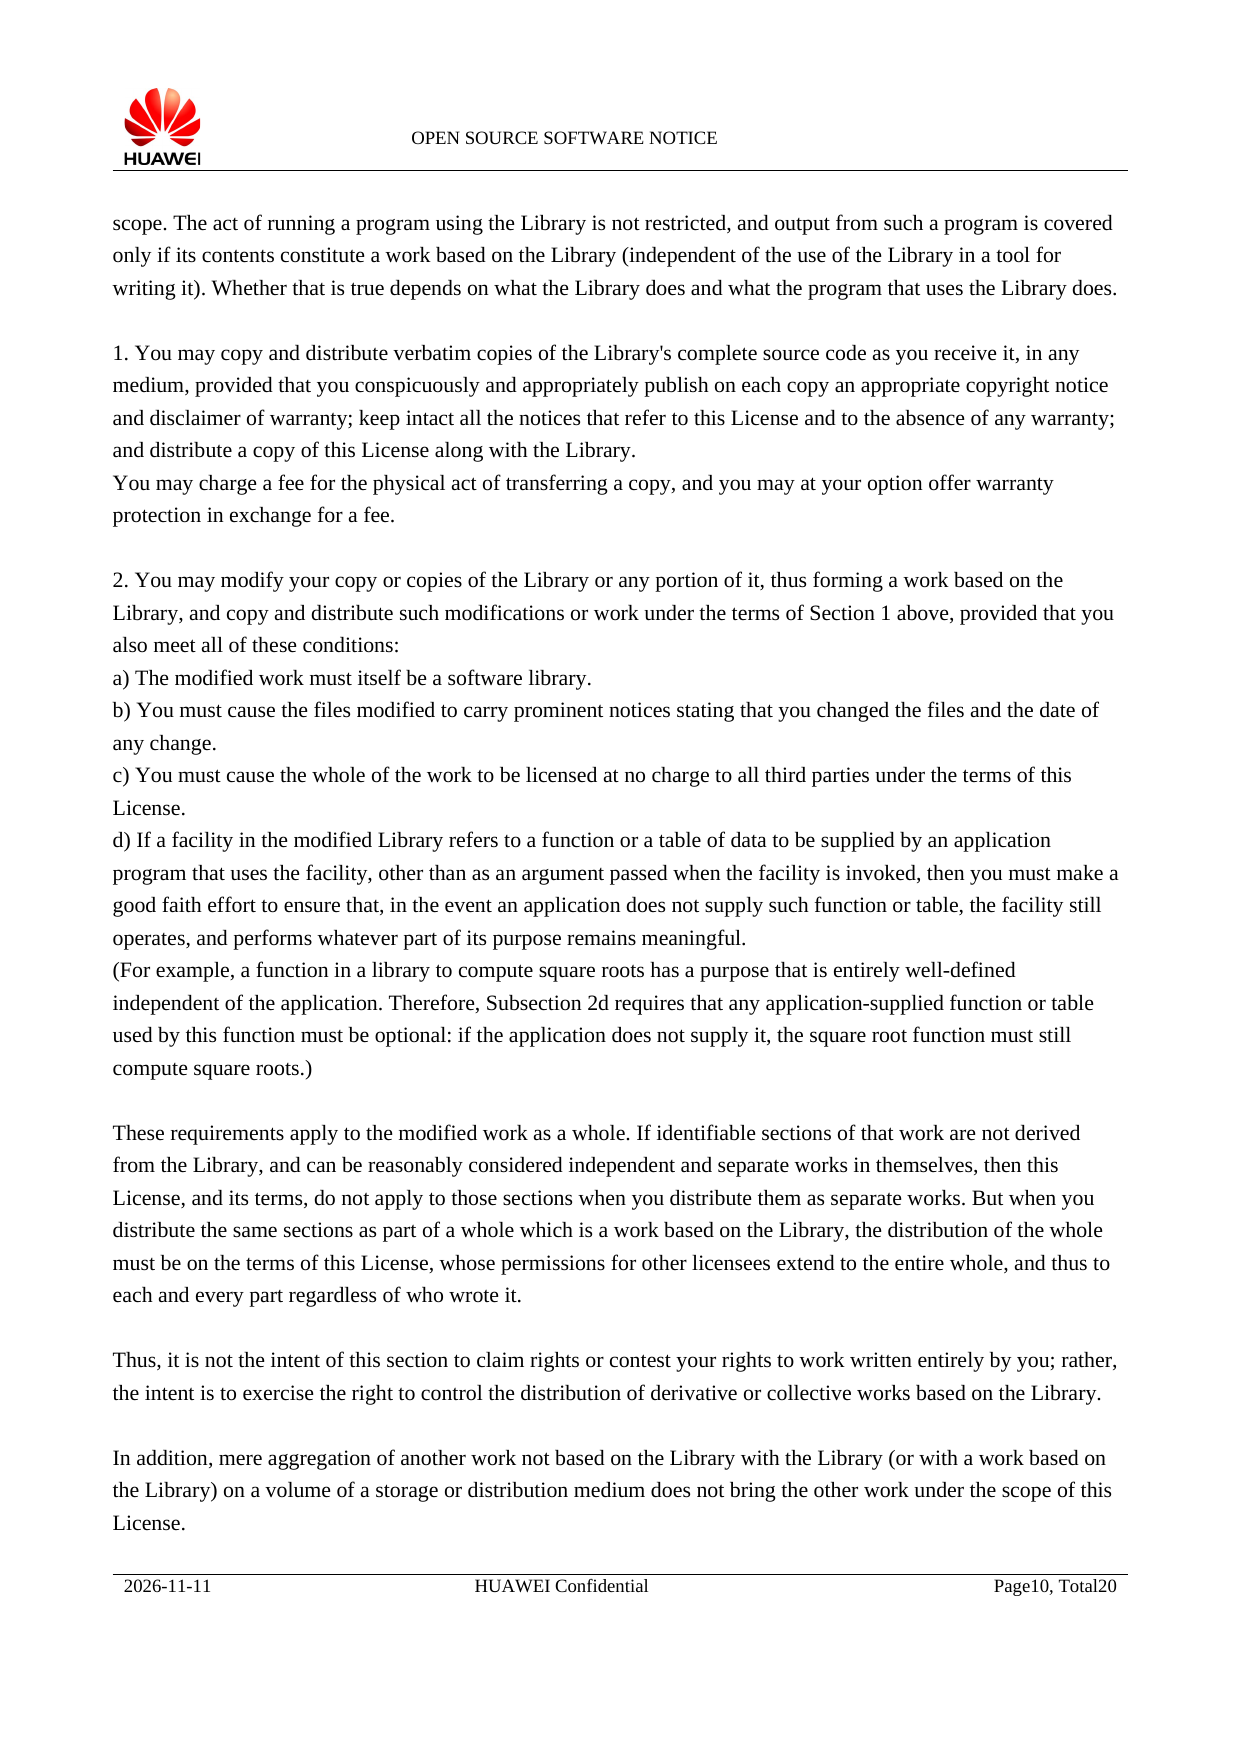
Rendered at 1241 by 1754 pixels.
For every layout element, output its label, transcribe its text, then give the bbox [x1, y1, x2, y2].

picture [124, 88, 201, 165]
